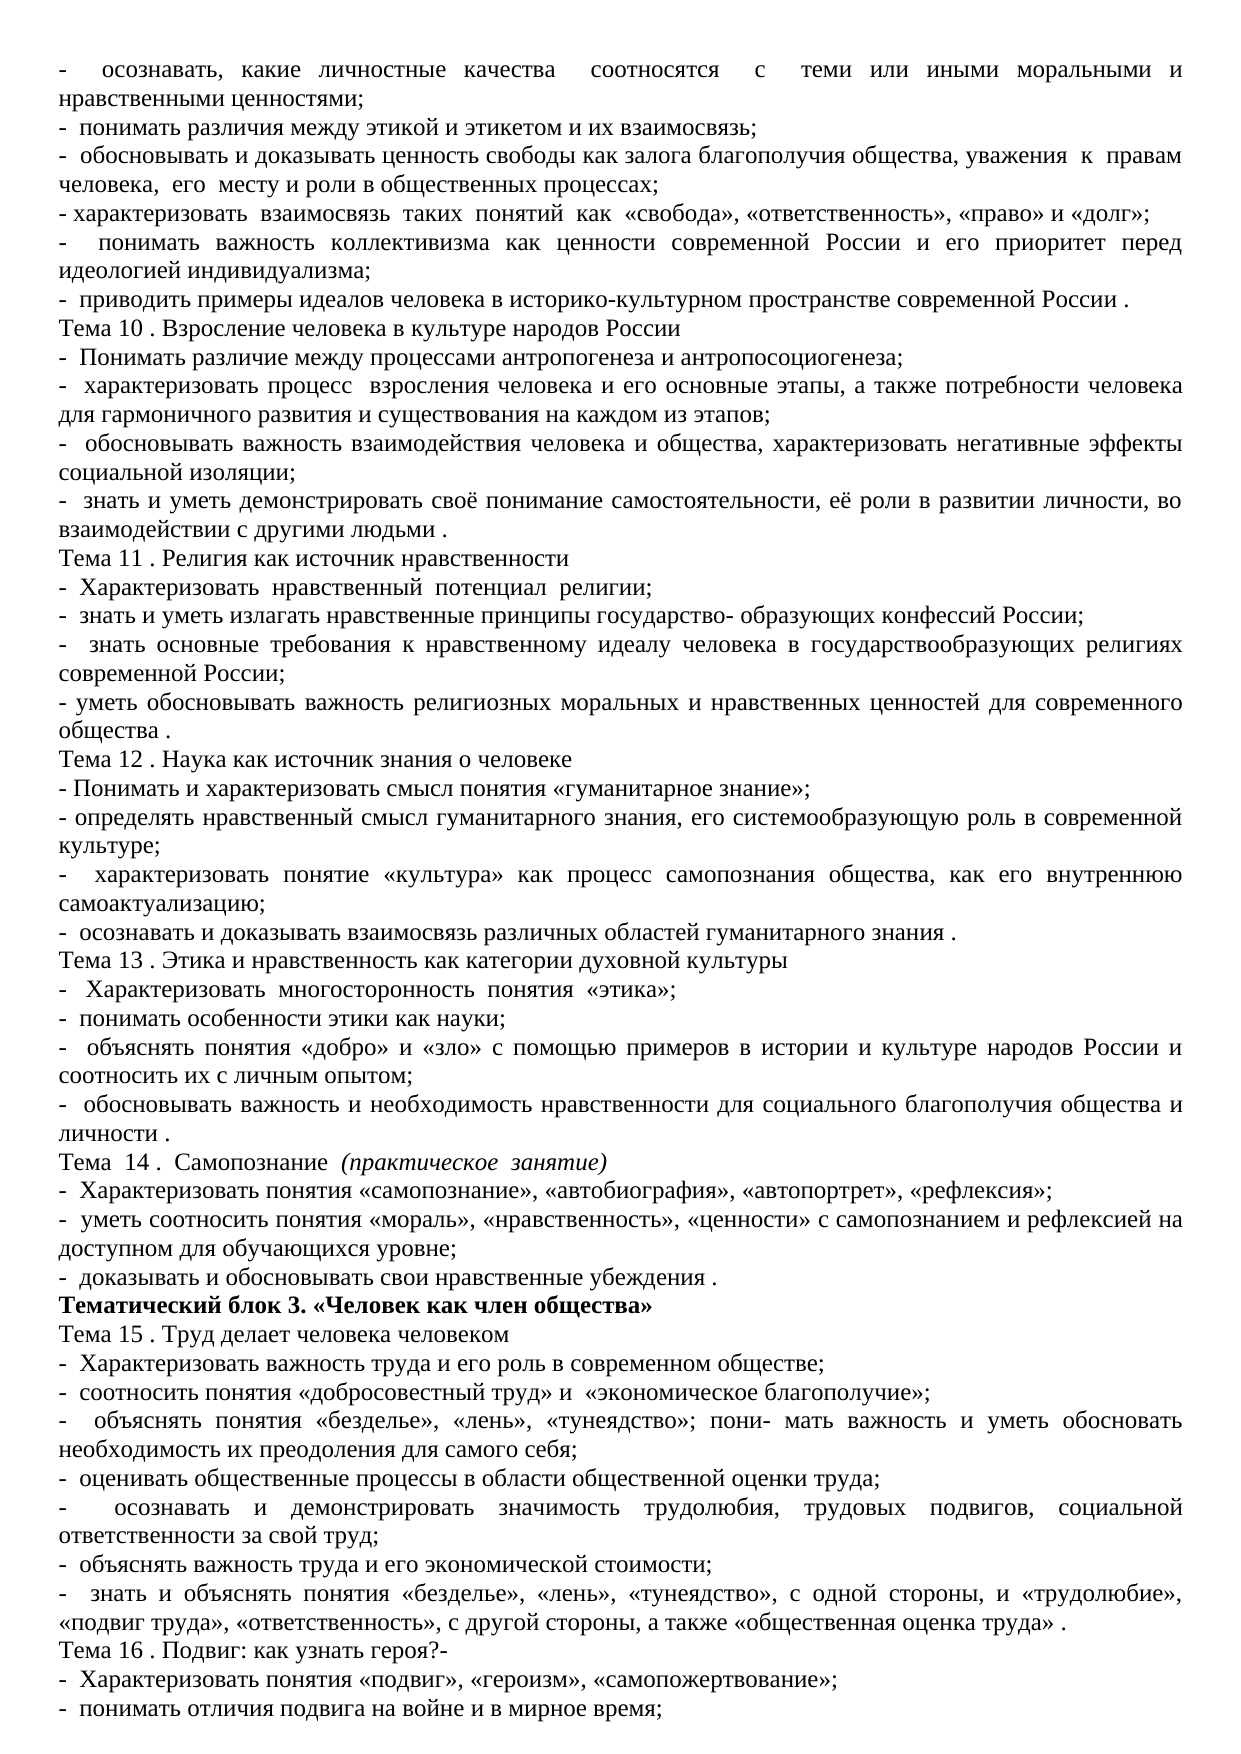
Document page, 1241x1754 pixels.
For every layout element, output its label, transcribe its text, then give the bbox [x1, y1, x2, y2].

text - понимать различия между этикой и этикетом и их взаимосвязь; [58, 112, 1184, 140]
text - уметь обосновывать важность религиозных моральных и нравственных ценностей для современного общества . [58, 687, 1184, 744]
text - осознавать и доказывать взаимосвязь различных областей гуманитарного знания . [58, 917, 1184, 945]
text - объяснять важность труда и его экономической стоимости; [58, 1549, 1184, 1578]
text - доказывать и обосновывать свои нравственные убеждения . [58, 1262, 1184, 1290]
text - понимать особенности этики как науки; [58, 1003, 1184, 1032]
text - характеризовать процесс взросления человека и его основные этапы, а также потребности человека для гармоничного развития и существования на каждом из этапов; [58, 370, 1184, 428]
text - объяснять понятия «добро» и «зло» с помощью примеров в истории и культуре народов России и соотносить их с личным опытом; [58, 1032, 1184, 1089]
text - знать и уметь демонстрировать своё понимание самостоятельности, её роли в развитии личности, во взаимодействии с другими людьми . [58, 485, 1184, 543]
text - Характеризовать важность труда и его роль в современном обществе; [58, 1348, 1184, 1377]
text - объяснять понятия «безделье», «лень», «тунеядство»; пони- мать важность и уметь обосновать необходимость их преодоления для самого себя; [58, 1405, 1184, 1463]
text - понимать отличия подвига на войне и в мирное время; [58, 1693, 1184, 1722]
text - знать и объяснять понятия «безделье», «лень», «тунеядство», с одной стороны, и «трудолюбие», «подвиг труда», «ответственность», с другой стороны, а также «общественная оценка труда» . [58, 1578, 1184, 1635]
text - Понимать различие между процессами антропогенеза и антропосоциогенеза; [58, 342, 1184, 370]
text - характеризовать взаимосвязь таких понятий как «свобода», «ответственность», «право» и «долг»; [58, 198, 1184, 227]
text - обосновывать важность и необходимость нравственности для социального благополучия общества и личности . [58, 1089, 1184, 1147]
text - характеризовать понятие «культура» как процесс самопознания общества, как его внутреннюю самоактуализацию; [58, 859, 1184, 917]
text - осознавать, какие личностные качества соотносятся с теми или иными моральными и нравственными ценностями; [58, 54, 1184, 112]
text - приводить примеры идеалов человека в историко-культурном пространстве современной России . [58, 284, 1184, 313]
text - соотносить понятия «добросовестный труд» и «экономическое благополучие»; [58, 1377, 1184, 1405]
text - знать основные требования к нравственному идеалу человека в государствообразующих религиях современной России; [58, 629, 1184, 687]
text - Характеризовать нравственный потенциал религии; [58, 572, 1184, 600]
text - Характеризовать понятия «подвиг», «героизм», «самопожертвование»; [58, 1664, 1184, 1693]
text Тематический блок 3. «Человек как член общества» [58, 1290, 1184, 1319]
text - осознавать и демонстрировать значимость трудолюбия, трудовых подвигов, социальной ответственности за свой труд; [58, 1492, 1184, 1549]
text Тема 13 . Этика и нравственность как категории духовной культуры [58, 945, 1184, 974]
text - Характеризовать понятия «самопознание», «автобиография», «автопортрет», «рефлексия»; [58, 1175, 1184, 1204]
text - понимать важность коллективизма как ценности современной России и его приоритет перед идеологией индивидуализма; [58, 227, 1184, 284]
text - обосновывать важность взаимодействия человека и общества, характеризовать негативные эффекты социальной изоляции; [58, 428, 1184, 485]
text - оценивать общественные процессы в области общественной оценки труда; [58, 1463, 1184, 1492]
text Тема 12 . Наука как источник знания о человеке [58, 744, 1184, 773]
text - Характеризовать многосторонность понятия «этика»; [58, 974, 1184, 1003]
text - обосновывать и доказывать ценность свободы как залога благополучия общества, уважения к правам человека, его месту и роли в общественных процессах; [58, 140, 1184, 198]
text Тема 10 . Взросление человека в культуре народов России [58, 313, 1184, 342]
text - Понимать и характеризовать смысл понятия «гуманитарное знание»; [58, 773, 1184, 802]
text - определять нравственный смысл гуманитарного знания, его системообразующую роль в современной культуре; [58, 802, 1184, 859]
text - знать и уметь излагать нравственные принципы государство- образующих конфессий России; [58, 600, 1184, 629]
text Тема 11 . Религия как источник нравственности [58, 543, 1184, 572]
text Тема 16 . Подвиг: как узнать героя?- [58, 1635, 1184, 1664]
text - уметь соотносить понятия «мораль», «нравственность», «ценности» с самопознанием и рефлексией на доступном для обучающихся уровне; [58, 1204, 1184, 1262]
text Тема 15 . Труд делает человека человеком [58, 1319, 1184, 1348]
text Тема 14 . Самопознание (практическое занятие) [58, 1147, 1184, 1175]
